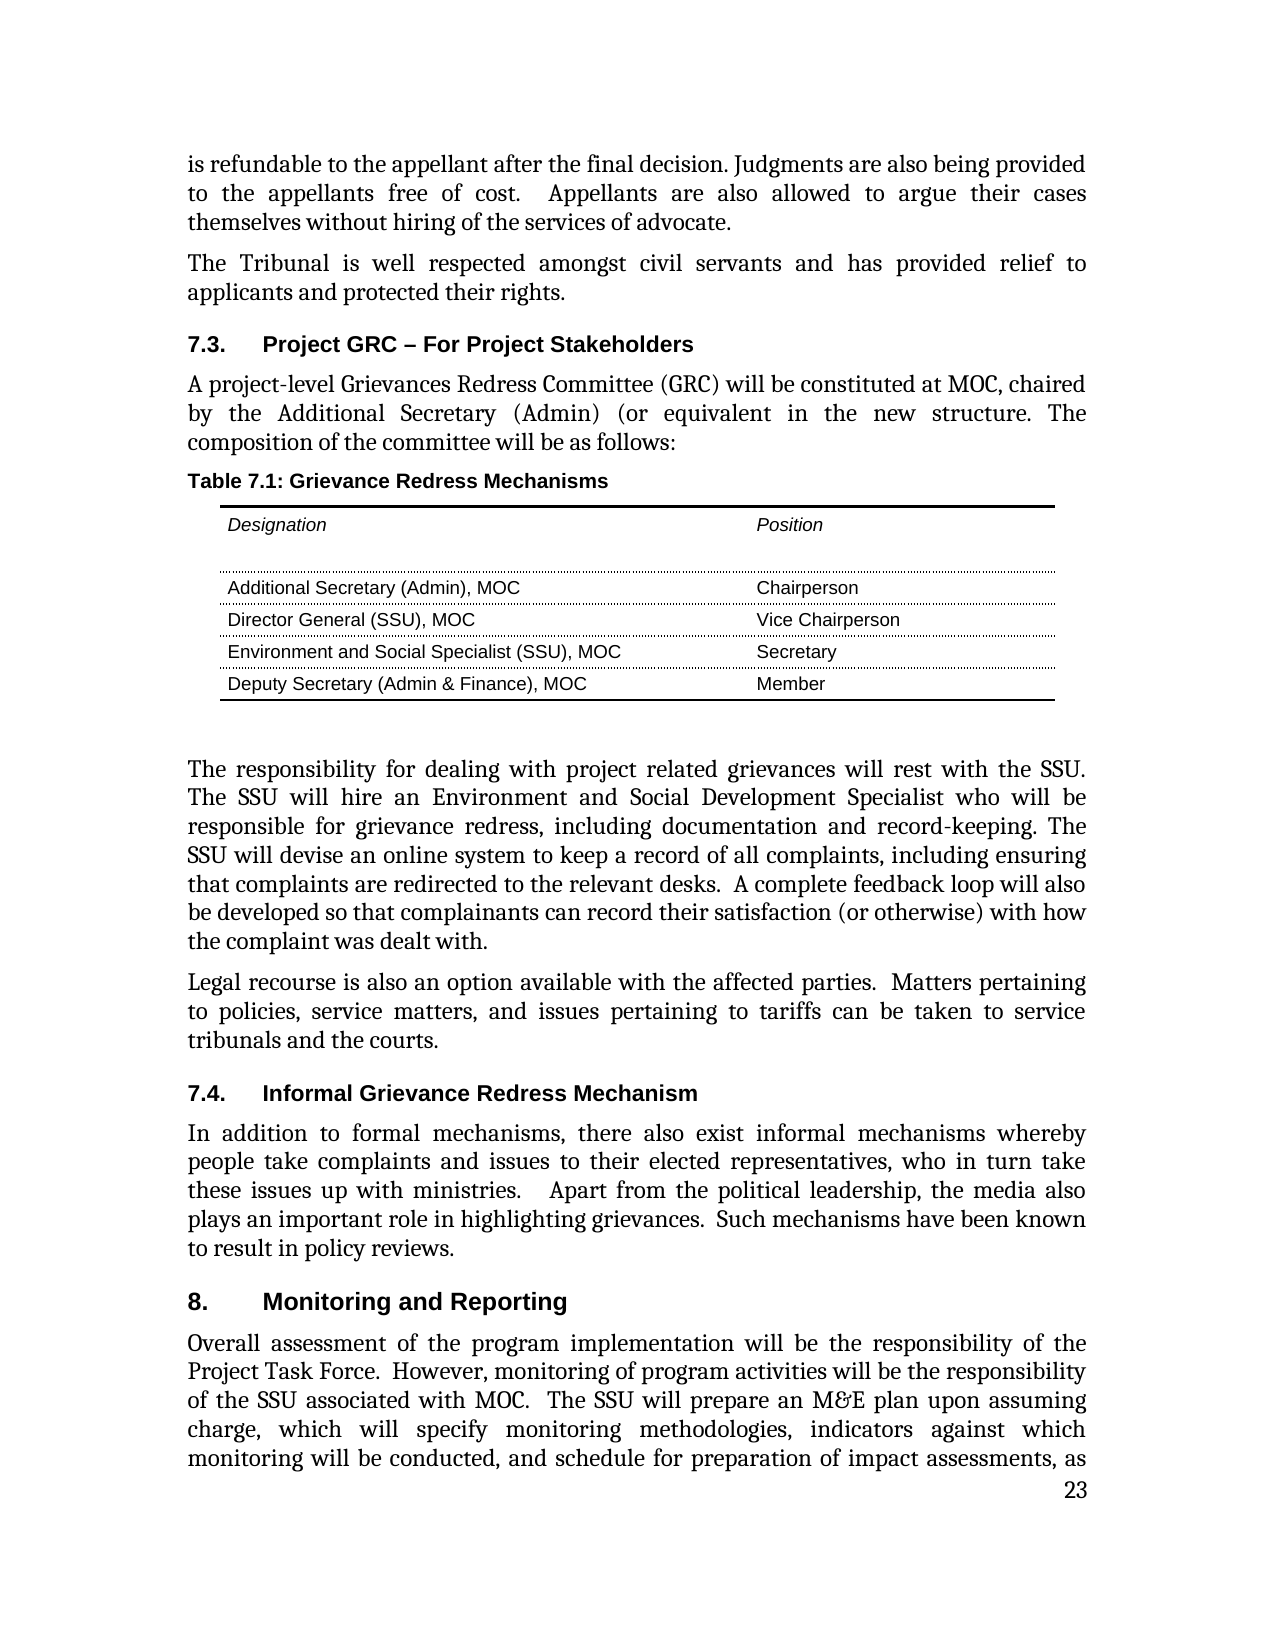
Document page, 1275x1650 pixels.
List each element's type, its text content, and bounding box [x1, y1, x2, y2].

subtitle Monitoring and Reporting [187, 1287, 1087, 1316]
table_cell Secretary [749, 635, 1055, 667]
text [187, 1328, 1087, 1472]
table_cell Chairperson [749, 571, 1055, 603]
text A project-level Grievances Redress Committee (GRC) will be constituted at MOC, chaired by the Additional Secretary (Admin) (or equivalent in the new structure. The composition of the committee will be as follows: [187, 370, 1087, 456]
table_cell Member [749, 667, 1055, 699]
table_cell Director General (SSU), MOC [220, 603, 749, 635]
subtitle Project GRC – For Project Stakeholders [187, 331, 1087, 358]
table_cell Additional Secretary (Admin), MOC [220, 571, 749, 603]
table_header Position [749, 508, 1055, 571]
subtitle Informal Grievance Redress Mechanism [187, 1079, 1087, 1106]
text The responsibility for dealing with project related grievances will rest with the SSU. The SSU will hire an Environment and Social Development Specialist who will be responsible for grievance redress, including documentation and record-keeping. The SSU will devise an online system to keep a record of all complaints, including ensuring that complaints are redirected to the relevant desks. A complete feedback loop will also be developed so that complainants can record their satisfaction (or otherwise) with how the complaint was dealt with. [187, 754, 1087, 956]
text Legal recourse is also an option available with the affected parties. Matters pertaining to policies, service matters, and issues pertaining to tariffs can be taken to service tribunals and the courts. [187, 968, 1087, 1054]
text In addition to formal mechanisms, there also exist informal mechanisms whereby people take complaints and issues to their elected representatives, who in turn take these issues up with ministries. Apart from the political leadership, the media also plays an important role in highlighting grievances. Such mechanisms have been known to result in policy reviews. [187, 1118, 1087, 1262]
table_cell Vice Chairperson [749, 603, 1055, 635]
text The Tribunal is well respected amongst civil servants and has provided relief to applicants and protected their rights. [187, 249, 1087, 306]
table_header Designation [220, 508, 749, 571]
table_cell Environment and Social Specialist (SSU), MOC [220, 635, 749, 667]
table_cell Deputy Secretary (Admin & Finance), MOC [220, 667, 749, 699]
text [187, 150, 1087, 236]
title Table 7.1: Grievance Redress Mechanisms [187, 469, 1087, 493]
